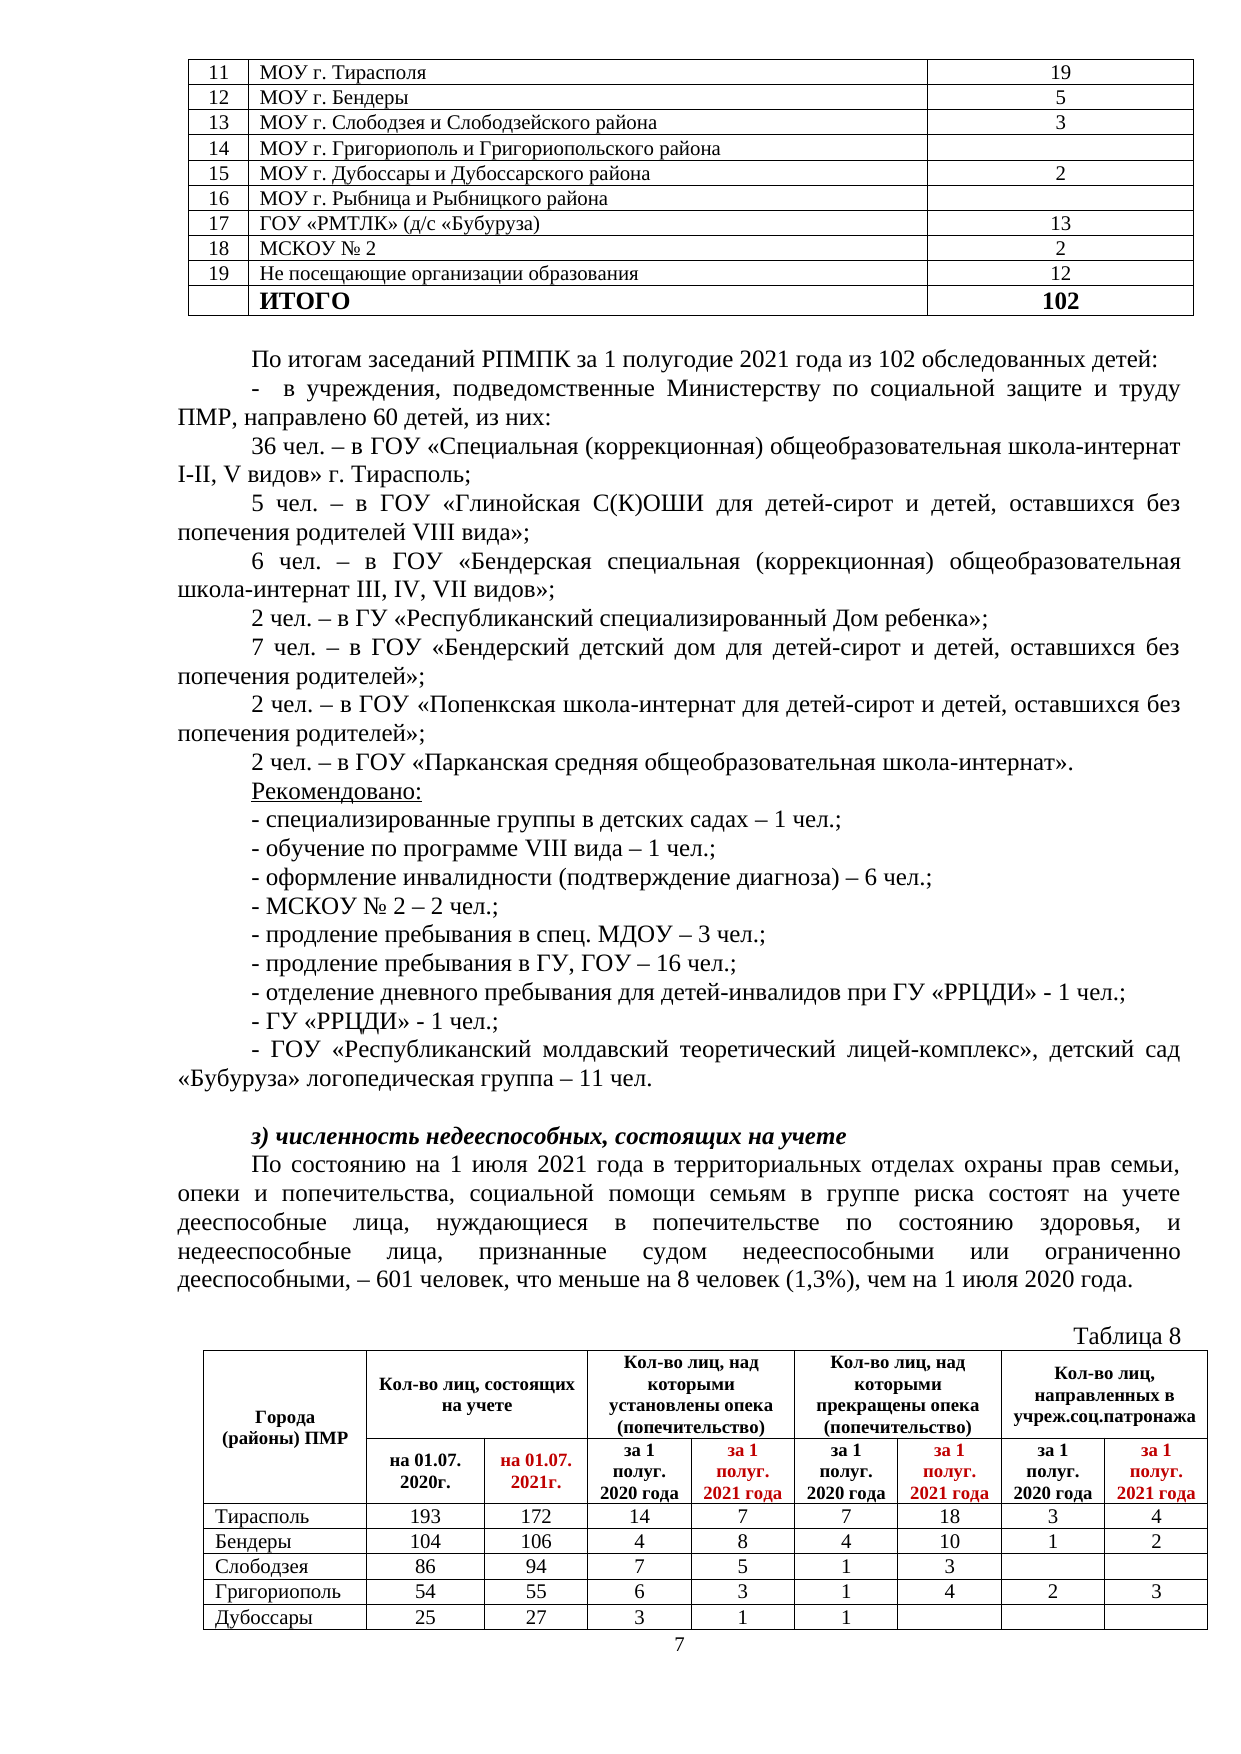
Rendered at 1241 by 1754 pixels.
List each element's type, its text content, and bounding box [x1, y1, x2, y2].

table_cell [1002, 1605, 1104, 1629]
table_cell за 1 полуг. 2020 года [1002, 1439, 1104, 1503]
table_cell 12 [189, 85, 248, 109]
text - отделение дневного пребывания для детей-инвалидов при ГУ «РРЦДИ» - 1 чел.; [177, 977, 1181, 1006]
table_cell на 01.07. 2021г. [485, 1439, 587, 1503]
table_cell 104 [367, 1529, 484, 1553]
table_cell 18 [898, 1504, 1001, 1528]
table_cell МОУ г. Дубоссары и Дубоссарского района [249, 161, 927, 184]
table_header Города (районы) ПМР [204, 1351, 366, 1503]
text Рекомендовано: [177, 776, 1181, 804]
table_cell 3 [898, 1554, 1001, 1578]
table_cell 102 [928, 286, 1193, 315]
text По состоянию на 1 июля 2021 года в территориальных отделах охраны прав семьи, опеки и попечительства, социальной помощи семьям в группе риска состоят на учете дееспособные лица, нуждающиеся в попечительстве по состоянию здоровья, и недееспособные лица, признанные судом недееспособными или ограниченно дееспособными, – 601 человек, что меньше на 8 человек (1,3%), чем на 1 июля 2020 года. [177, 1149, 1181, 1293]
table_cell 7 [692, 1504, 794, 1528]
table_header Кол-во лиц, над которыми прекращены опека (попечительство) [795, 1351, 1001, 1437]
table_cell 86 [367, 1554, 484, 1578]
table_cell 1 [795, 1554, 897, 1578]
table_cell 14 [189, 135, 248, 159]
table_cell 106 [485, 1529, 587, 1553]
text - оформление инвалидности (подтверждение диагноза) – 6 чел.; [177, 862, 1181, 891]
table_cell 5 [928, 85, 1193, 109]
table_cell МОУ г. Тирасполя [249, 60, 927, 84]
table_cell 94 [485, 1554, 587, 1578]
text 7 чел. – в ГОУ «Бендерский детский дом для детей-сирот и детей, оставшихся без попечения родителей»; [177, 632, 1181, 689]
table_cell 172 [485, 1504, 587, 1528]
text - продление пребывания в спец. МДОУ – 3 чел.; [177, 919, 1181, 948]
table_cell за 1 полуг. 2020 года [588, 1439, 691, 1503]
table_cell 3 [588, 1605, 691, 1629]
table_cell на 01.07. 2020г. [367, 1439, 484, 1503]
table_cell 13 [189, 110, 248, 134]
table_cell 16 [189, 186, 248, 210]
text з) численность недееспособных, состоящих на учете [177, 1121, 1181, 1149]
table_cell 3 [1002, 1504, 1104, 1528]
table_cell Дубоссары [204, 1605, 366, 1629]
table_cell МОУ г. Бендеры [249, 85, 927, 109]
table_cell 55 [485, 1580, 587, 1603]
table_cell Тирасполь [204, 1504, 366, 1528]
table_cell Бендеры [204, 1529, 366, 1553]
table_cell 27 [485, 1605, 587, 1629]
table_cell 3 [692, 1580, 794, 1603]
text По итогам заседаний РПМПК за 1 полугодие 2021 года из 102 обследованных детей: [177, 344, 1181, 373]
table_cell [928, 186, 1193, 210]
table_header Кол-во лиц, состоящих на учете [367, 1351, 587, 1437]
table_cell Слободзея [204, 1554, 366, 1578]
table_cell 7 [795, 1504, 897, 1528]
text 2 чел. – в ГОУ «Парканская средняя общеобразовательная школа-интернат». [177, 747, 1181, 776]
table_cell 18 [189, 236, 248, 260]
table_cell ГОУ «РМТЛК» (д/с «Бубуруза) [249, 211, 927, 235]
text Таблица 8 [177, 1321, 1181, 1350]
table_cell 8 [692, 1529, 794, 1553]
text - ГОУ «Республиканский молдавский теоретический лицей-комплекс», детский сад «Бубуруза» логопедическая группа – 11 чел. [177, 1034, 1181, 1092]
table_cell за 1 полуг. 2020 года [795, 1439, 897, 1503]
table_cell Не посещающие организации образования [249, 261, 927, 285]
table_cell 4 [1105, 1504, 1207, 1528]
table_cell 19 [928, 60, 1193, 84]
table_cell 25 [367, 1605, 484, 1629]
table_cell 15 [189, 161, 248, 184]
text 2 чел. – в ГУ «Республиканский специализированный Дом ребенка»; [177, 603, 1181, 632]
table_header Кол-во лиц, направленных в учреж.соц.патронажа [1002, 1351, 1207, 1437]
table_cell за 1 полуг. 2021 года [692, 1439, 794, 1503]
table_cell [928, 135, 1193, 159]
text - специализированные группы в детских садах – 1 чел.; [177, 804, 1181, 833]
table_cell МОУ г. Григориополь и Григориопольского района [249, 135, 927, 159]
text - МСКОУ № 2 – 2 чел.; [177, 891, 1181, 919]
text 5 чел. – в ГОУ «Глинойская С(К)ОШИ для детей-сирот и детей, оставшихся без попечения родителей VIII вида»; [177, 488, 1181, 546]
table_header Кол-во лиц, над которыми установлены опека (попечительство) [588, 1351, 794, 1437]
table_cell 3 [1105, 1580, 1207, 1603]
table_cell ИТОГО [249, 286, 927, 315]
text - продление пребывания в ГУ, ГОУ – 16 чел.; [177, 948, 1181, 977]
text - ГУ «РРЦДИ» - 1 чел.; [177, 1006, 1181, 1034]
table_cell 1 [795, 1605, 897, 1629]
table_cell [1105, 1605, 1207, 1629]
table_cell 1 [1002, 1529, 1104, 1553]
text 36 чел. – в ГОУ «Специальная (коррекционная) общеобразовательная школа-интернат I-II, V видов» г. Тирасполь; [177, 431, 1181, 488]
table_cell 1 [795, 1580, 897, 1603]
table_cell за 1 полуг. 2021 года [898, 1439, 1001, 1503]
table_cell [1105, 1554, 1207, 1578]
table_cell 7 [588, 1554, 691, 1578]
table_cell 2 [928, 236, 1193, 260]
table_cell 13 [928, 211, 1193, 235]
table_cell МОУ г. Рыбница и Рыбницкого района [249, 186, 927, 210]
table_cell 4 [588, 1529, 691, 1553]
table_cell [1002, 1554, 1104, 1578]
table_cell 6 [588, 1580, 691, 1603]
table_cell [189, 286, 248, 315]
table_cell 1 [692, 1605, 794, 1629]
table_cell МСКОУ № 2 [249, 236, 927, 260]
table_cell [898, 1605, 1001, 1629]
table_cell 2 [1002, 1580, 1104, 1603]
table_cell 4 [795, 1529, 897, 1553]
table_cell 10 [898, 1529, 1001, 1553]
table_cell 193 [367, 1504, 484, 1528]
table_cell 54 [367, 1580, 484, 1603]
table_cell 19 [189, 261, 248, 285]
text 2 чел. – в ГОУ «Попенкская школа-интернат для детей-сирот и детей, оставшихся без попечения родителей»; [177, 689, 1181, 747]
table_cell 2 [1105, 1529, 1207, 1553]
table_cell за 1 полуг. 2021 года [1105, 1439, 1207, 1503]
table_cell 5 [692, 1554, 794, 1578]
table_cell 11 [189, 60, 248, 84]
text - в учреждения, подведомственные Министерству по социальной защите и труду ПМР, направлено 60 детей, из них: [177, 373, 1181, 431]
text 6 чел. – в ГОУ «Бендерская специальная (коррекционная) общеобразовательная школа-интернат III, IV, VII видов»; [177, 546, 1181, 603]
table_cell 2 [928, 161, 1193, 184]
table_cell 17 [189, 211, 248, 235]
table_cell 4 [898, 1580, 1001, 1603]
table_cell МОУ г. Слободзея и Слободзейского района [249, 110, 927, 134]
table_cell Григориополь [204, 1580, 366, 1603]
table_cell 3 [928, 110, 1193, 134]
text - обучение по программе VIII вида – 1 чел.; [177, 833, 1181, 862]
table_cell 12 [928, 261, 1193, 285]
table_cell 14 [588, 1504, 691, 1528]
